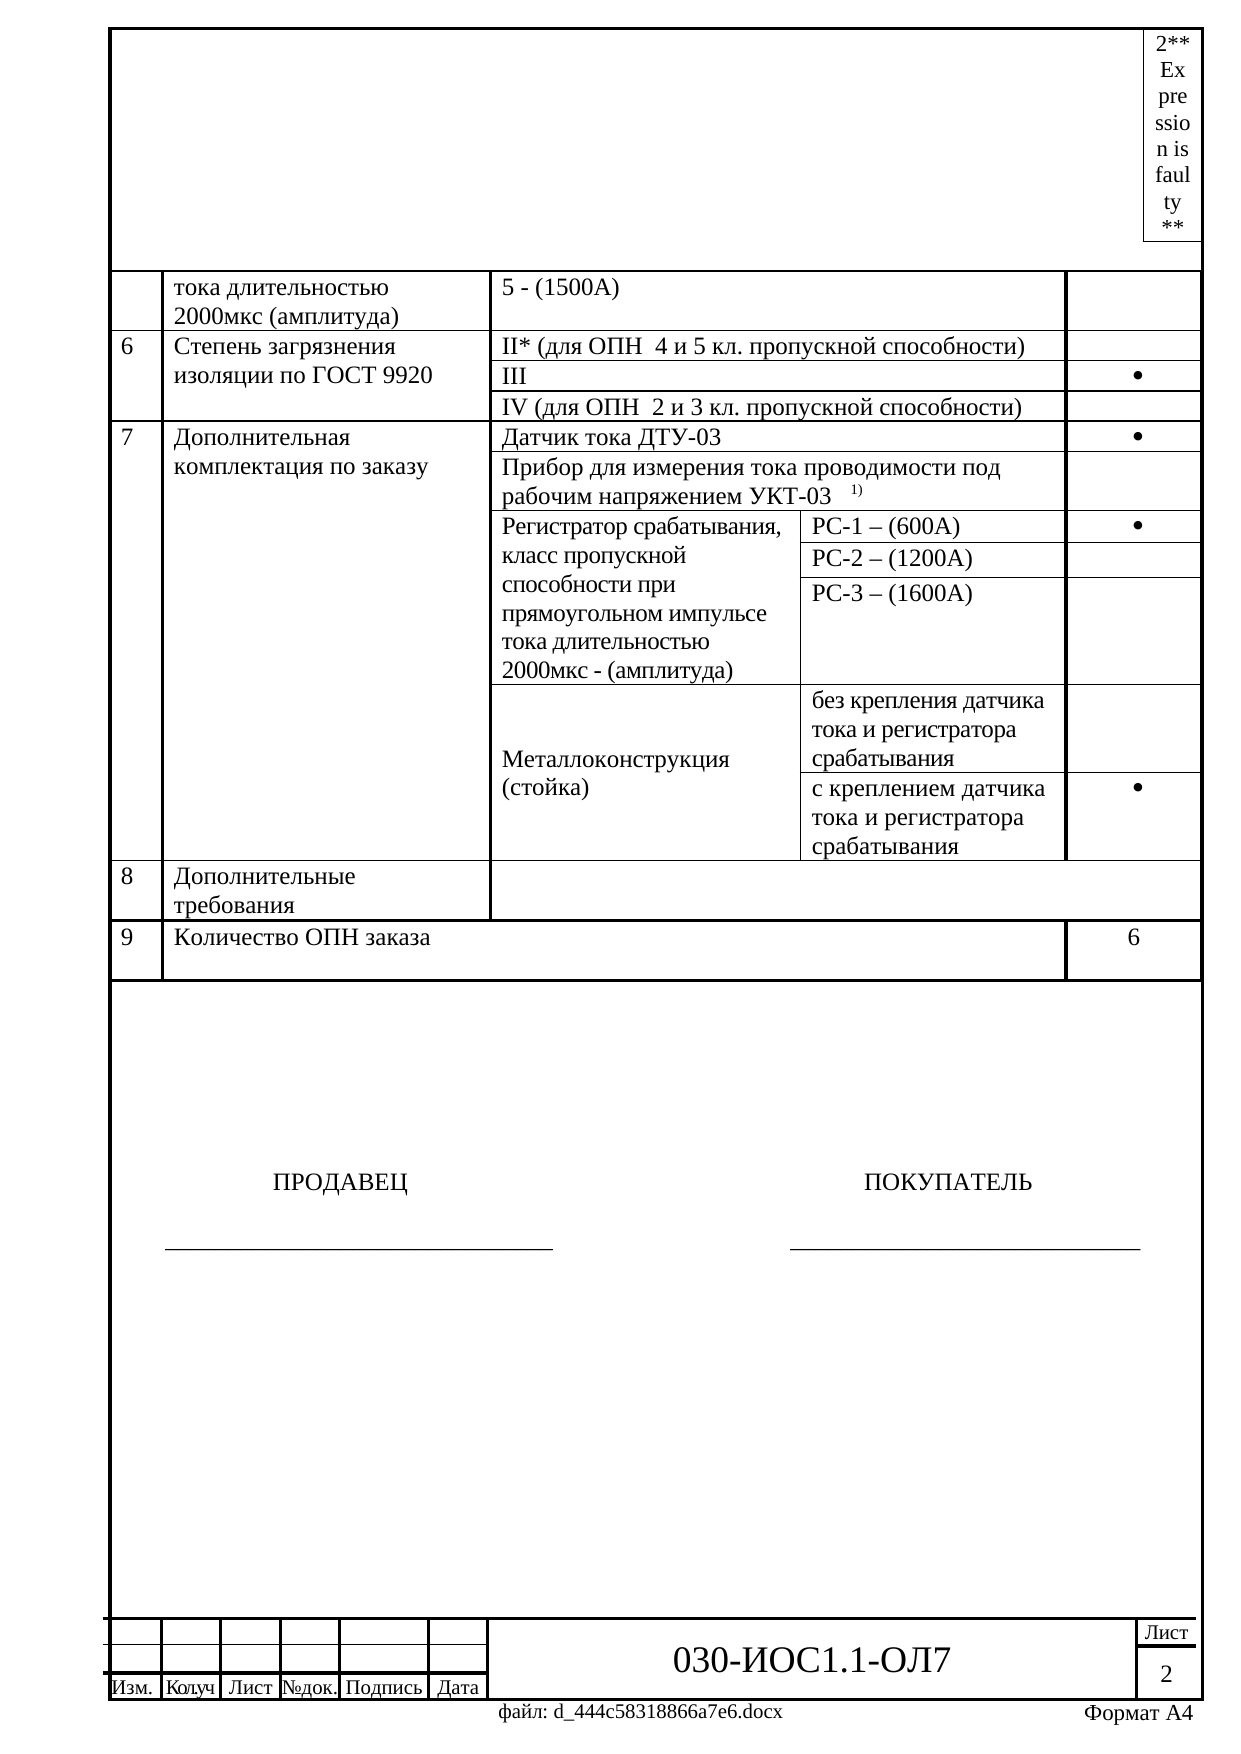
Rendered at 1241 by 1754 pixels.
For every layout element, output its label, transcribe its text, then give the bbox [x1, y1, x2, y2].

table_cell 8 [111, 861, 161, 918]
table_cell РС-2 – (1200А) [801, 543, 1064, 577]
table_cell [1068, 392, 1200, 420]
table_cell 6 [111, 331, 161, 420]
text ПРОДАВЕЦ ПОКУПАТЕЛЬ [106, 1167, 1199, 1196]
table_cell Прибор для измерения тока проводимости под рабочим напряжением УКТ-03 1) [492, 452, 1064, 510]
table_cell [492, 861, 1200, 918]
table_cell III [492, 361, 1064, 390]
table_cell [1068, 543, 1200, 577]
table_cell Металлоконструкция (стойка) [492, 685, 800, 859]
table_cell [1068, 685, 1200, 772]
table_cell 7 [111, 422, 161, 859]
table_cell Количество ОПН заказа [164, 922, 1064, 979]
table_cell [1068, 272, 1200, 329]
text _______________________________ ____________________________ [106, 1224, 1199, 1253]
table_cell Дополнительные требования [164, 861, 489, 918]
table_cell РС-1 – (600А) [801, 511, 1064, 541]
table_cell Степень загрязнения изоляции по ГОСТ 9920 [164, 331, 489, 420]
table_cell Регистратор срабатывания, класс пропускной способности при прямоугольном импульсе тока длительностью 2000мкс - (амплитуда) [492, 511, 800, 684]
table_cell Датчик тока ДТУ-03 [492, 422, 1064, 451]
table_cell [1068, 578, 1200, 684]
table_cell 9 [111, 922, 161, 979]
table_cell 6 [1068, 922, 1200, 979]
table_cell РС-3 – (1600А) [801, 578, 1064, 684]
table_cell [1068, 422, 1200, 451]
table_cell IV (для ОПН 2 и 3 кл. пропускной способности) [492, 392, 1064, 420]
table_cell [1068, 361, 1200, 390]
table_cell [1068, 773, 1200, 859]
table_cell II* (для ОПН 4 и 5 кл. пропускной способности) [492, 331, 1064, 360]
table_cell [1068, 511, 1200, 541]
table_cell без крепления датчика тока и регистратора срабатывания [801, 685, 1064, 772]
table_cell [1068, 452, 1200, 510]
table_cell Дополнительная комплектация по заказу [164, 422, 489, 859]
table_cell с креплением датчика тока и регистратора срабатывания [801, 773, 1064, 859]
table_cell [1068, 331, 1200, 360]
table_cell 5 - (1500А) [492, 272, 1064, 329]
